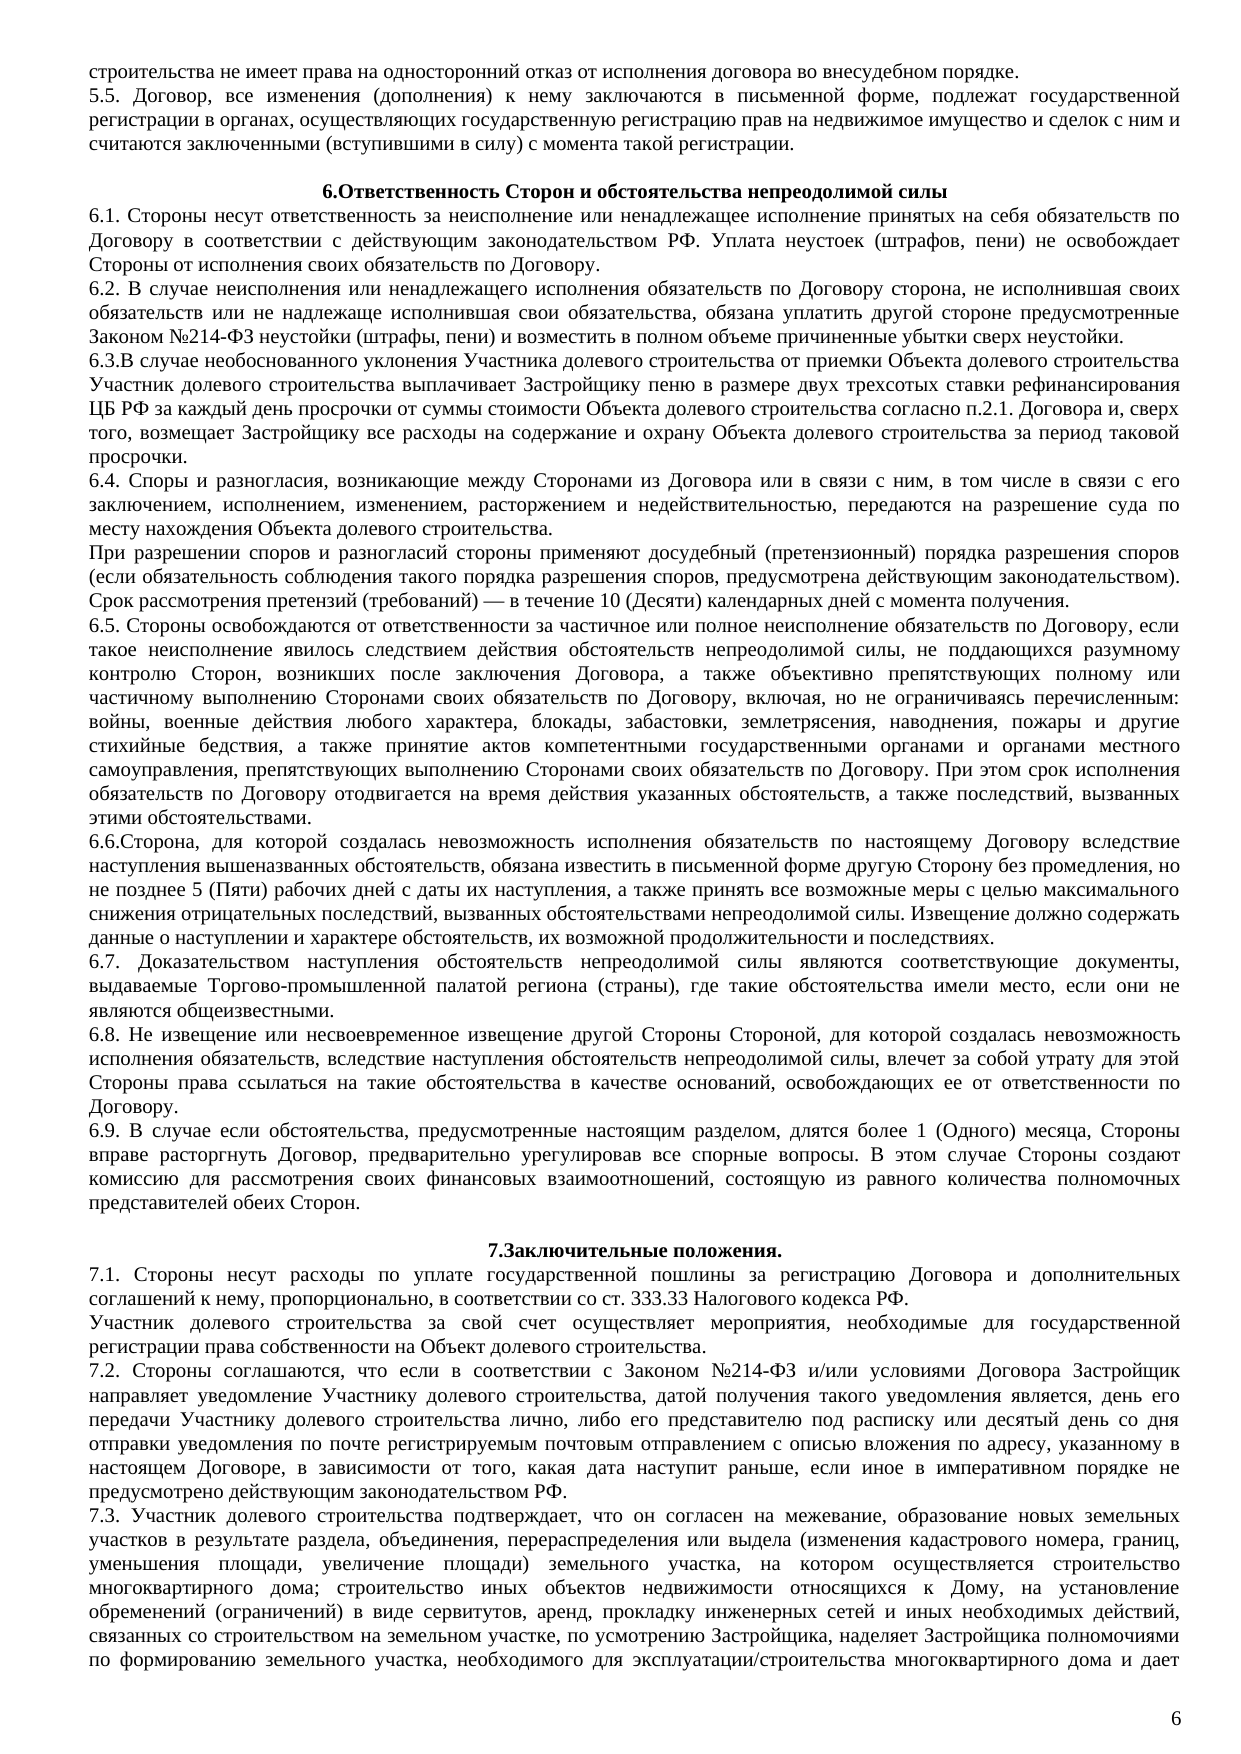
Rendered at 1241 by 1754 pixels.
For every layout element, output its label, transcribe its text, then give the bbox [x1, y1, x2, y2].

list 6.7. Доказательством наступления обстоятельств непреодолимой силы являются соответствующие документы, выдаваемые Торгово-промышленной палатой региона (страны), где такие обстоятельства имели место, если они не являются общеизвестными. [89, 949, 1181, 1022]
list 6.9. В случае если обстоятельства, предусмотренные настоящим разделом, длятся более 1 (Одного) месяца, Стороны вправе расторгнуть Договор, предварительно урегулировав все спорные вопросы. В этом случае Стороны создают комиссию для рассмотрения своих финансовых взаимоотношений, состоящую из равного количества полномочных представителей обеих Сторон. [89, 1118, 1181, 1214]
list При разрешении споров и разногласий стороны применяют досудебный (претензионный) порядка разрешения споров (если обязательность соблюдения такого порядка разрешения споров, предусмотрена действующим законодательством). Срок рассмотрения претензий (требований) — в течение 10 (Десяти) календарных дней с момента получения. [89, 540, 1181, 612]
list 6.2. В случае неисполнения или ненадлежащего исполнения обязательств по Договору сторона, не исполнившая своих обязательств или не надлежаще исполнившая свои обязательства, обязана уплатить другой стороне предусмотренные Законом №214-ФЗ неустойки (штрафы, пени) и возместить в полном объеме причиненные убытки сверх неустойки. [89, 276, 1181, 348]
text Участник долевого строительства за свой счет осуществляет мероприятия, необходимые для государственной регистрации права собственности на Объект долевого строительства. [89, 1310, 1181, 1358]
list 6.8. Не извещение или несвоевременное извещение другой Стороны Стороной, для которой создалась невозможность исполнения обязательств, вследствие наступления обстоятельств непреодолимой силы, влечет за собой утрату для этой Стороны права ссылаться на такие обстоятельства в качестве оснований, освобождающих ее от ответственности по Договору. [89, 1022, 1181, 1118]
list 6.4. Споры и разногласия, возникающие между Сторонами из Договора или в связи с ним, в том числе в связи с его заключением, исполнением, изменением, расторжением и недействительностью, передаются на разрешение суда по месту нахождения Объекта долевого строительства. [89, 468, 1181, 540]
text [89, 59, 1181, 83]
list 6.3.В случае необоснованного уклонения Участника долевого строительства от приемки Объекта долевого строительства Участник долевого строительства выплачивает Застройщику пеню в размере двух трехсотых ставки рефинансирования ЦБ РФ за каждый день просрочки от суммы стоимости Объекта долевого строительства согласно п.2.1. Договора и, сверх того, возмещает Застройщику все расходы на содержание и охрану Объекта долевого строительства за период таковой просрочки. [89, 348, 1181, 468]
list 6.6.Сторона, для которой создалась невозможность исполнения обязательств по настоящему Договору вследствие наступления вышеназванных обстоятельств, обязана известить в письменной форме другую Сторону без промедления, но не позднее 5 (Пяти) рабочих дней с даты их наступления, а также принять все возможные меры с целью максимального снижения отрицательных последствий, вызванных обстоятельствами непреодолимой силы. Извещение должно содержать данные о наступлении и характере обстоятельств, их возможной продолжительности и последствиях. [89, 829, 1181, 949]
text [89, 1503, 1181, 1671]
text 6.1. Стороны несут ответственность за неисполнение или ненадлежащее исполнение принятых на себя обязательств по Договору в соответствии с действующим законодательством РФ. Уплата неустоек (штрафов, пени) не освобождает Стороны от исполнения своих обязательств по Договору. [89, 203, 1181, 276]
text 6.Ответственность Сторон и обстоятельства непреодолимой силы [89, 179, 1181, 203]
list 7.2. Стороны соглашаются, что если в соответствии с Законом №214-ФЗ и/или условиями Договора Застройщик направляет уведомление Участнику долевого строительства, датой получения такого уведомления является, день его передачи Участнику долевого строительства лично, либо его представителю под расписку или десятый день со дня отправки уведомления по почте регистрируемым почтовым отправлением с описью вложения по адресу, указанному в настоящем Договоре, в зависимости от того, какая дата наступит раньше, если иное в императивном порядке не предусмотрено действующим законодательством РФ. [89, 1358, 1181, 1503]
text 5.5. Договор, все изменения (дополнения) к нему заключаются в письменной форме, подлежат государственной регистрации в органах, осуществляющих государственную регистрацию прав на недвижимое имущество и сделок с ним и считаются заключенными (вступившими в силу) с момента такой регистрации. [89, 83, 1181, 155]
text 7.Заключительные положения. [89, 1238, 1181, 1262]
list 7.1. Стороны несут расходы по уплате государственной пошлины за регистрацию Договора и дополнительных соглашений к нему, пропорционально, в соответствии со ст. 333.33 Налогового кодекса РФ. [89, 1262, 1181, 1310]
list 6.5. Стороны освобождаются от ответственности за частичное или полное неисполнение обязательств по Договору, если такое неисполнение явилось следствием действия обстоятельств непреодолимой силы, не поддающихся разумному контролю Сторон, возникших после заключения Договора, а также объективно препятствующих полному или частичному выполнению Сторонами своих обязательств по Договору, включая, но не ограничиваясь перечисленным: войны, военные действия любого характера, блокады, забастовки, землетрясения, наводнения, пожары и другие стихийные бедствия, а также принятие актов компетентными государственными органами и органами местного самоуправления, препятствующих выполнению Сторонами своих обязательств по Договору. При этом срок исполнения обязательств по Договору отодвигается на время действия указанных обстоятельств, а также последствий, вызванных этими обстоятельствами. [89, 612, 1181, 829]
